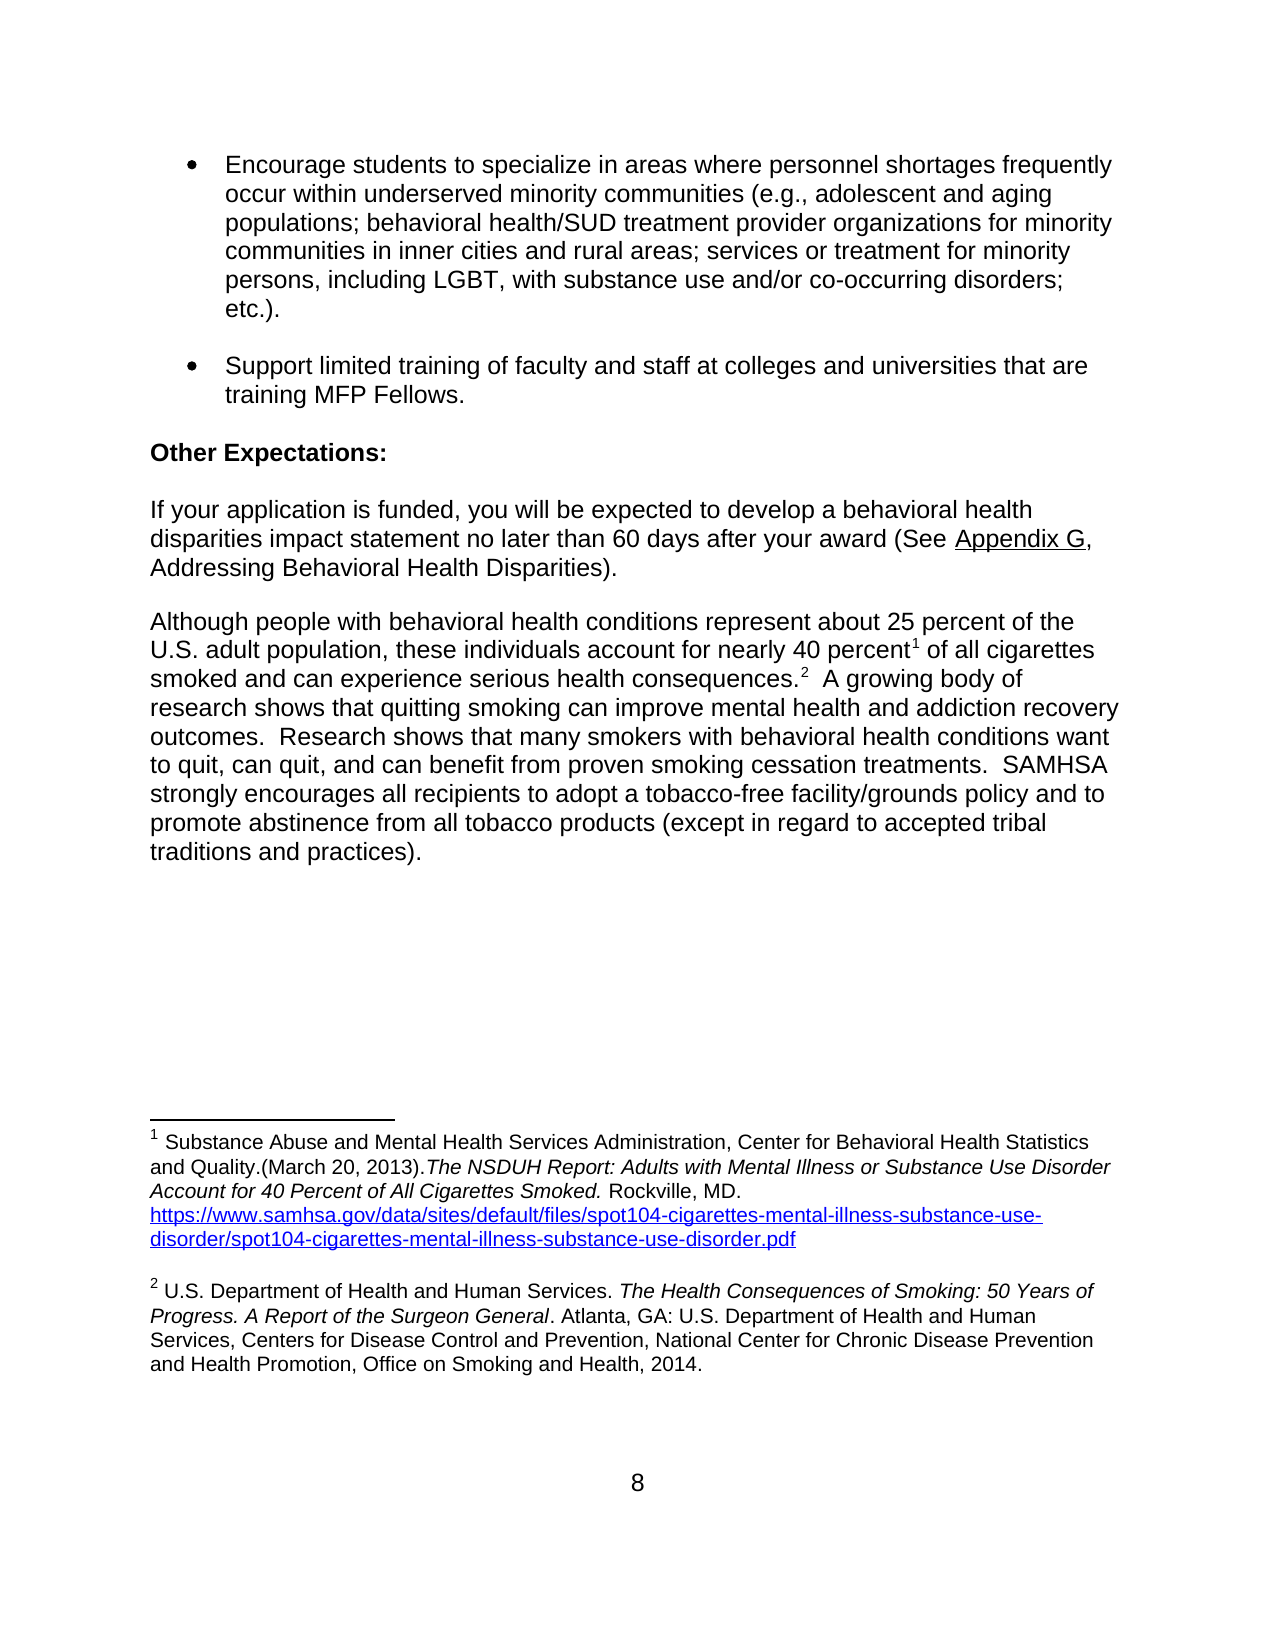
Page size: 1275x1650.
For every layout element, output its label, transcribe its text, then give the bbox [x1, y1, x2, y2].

text If your application is funded, you will be expected to develop a behavioral health disparities impact statement no later than 60 days after your award (See Appendix G, Addressing Behavioral Health Disparities). [150, 495, 1125, 581]
text Other Expectations: [150, 438, 1125, 466]
list Support limited training of faculty and staff at colleges and universities that are training MFP Fellows. [187, 351, 1125, 409]
list Encourage students to specialize in areas where personnel shortages frequently occur within underserved minority communities (e.g., adolescent and aging populations; behavioral health/SUD treatment provider organizations for minority communities in inner cities and rural areas; services or treatment for minority persons, including LGBT, with substance use and/or co-occurring disorders; etc.). [187, 150, 1125, 323]
text Although people with behavioral health conditions represent about 25 percent of the U.S. adult population, these individuals account for nearly 40 percent of all cigarettes smoked and can experience serious health consequences. A growing body of research shows that quitting smoking can improve mental health and addiction recovery outcomes. Research shows that many smokers with behavioral health conditions want to quit, can quit, and can benefit from proven smoking cessation treatments. SAMHSA strongly encourages all recipients to adopt a tobacco-free facility/grounds policy and to promote abstinence from all tobacco products (except in regard to accepted tribal traditions and practices). [150, 606, 1125, 865]
